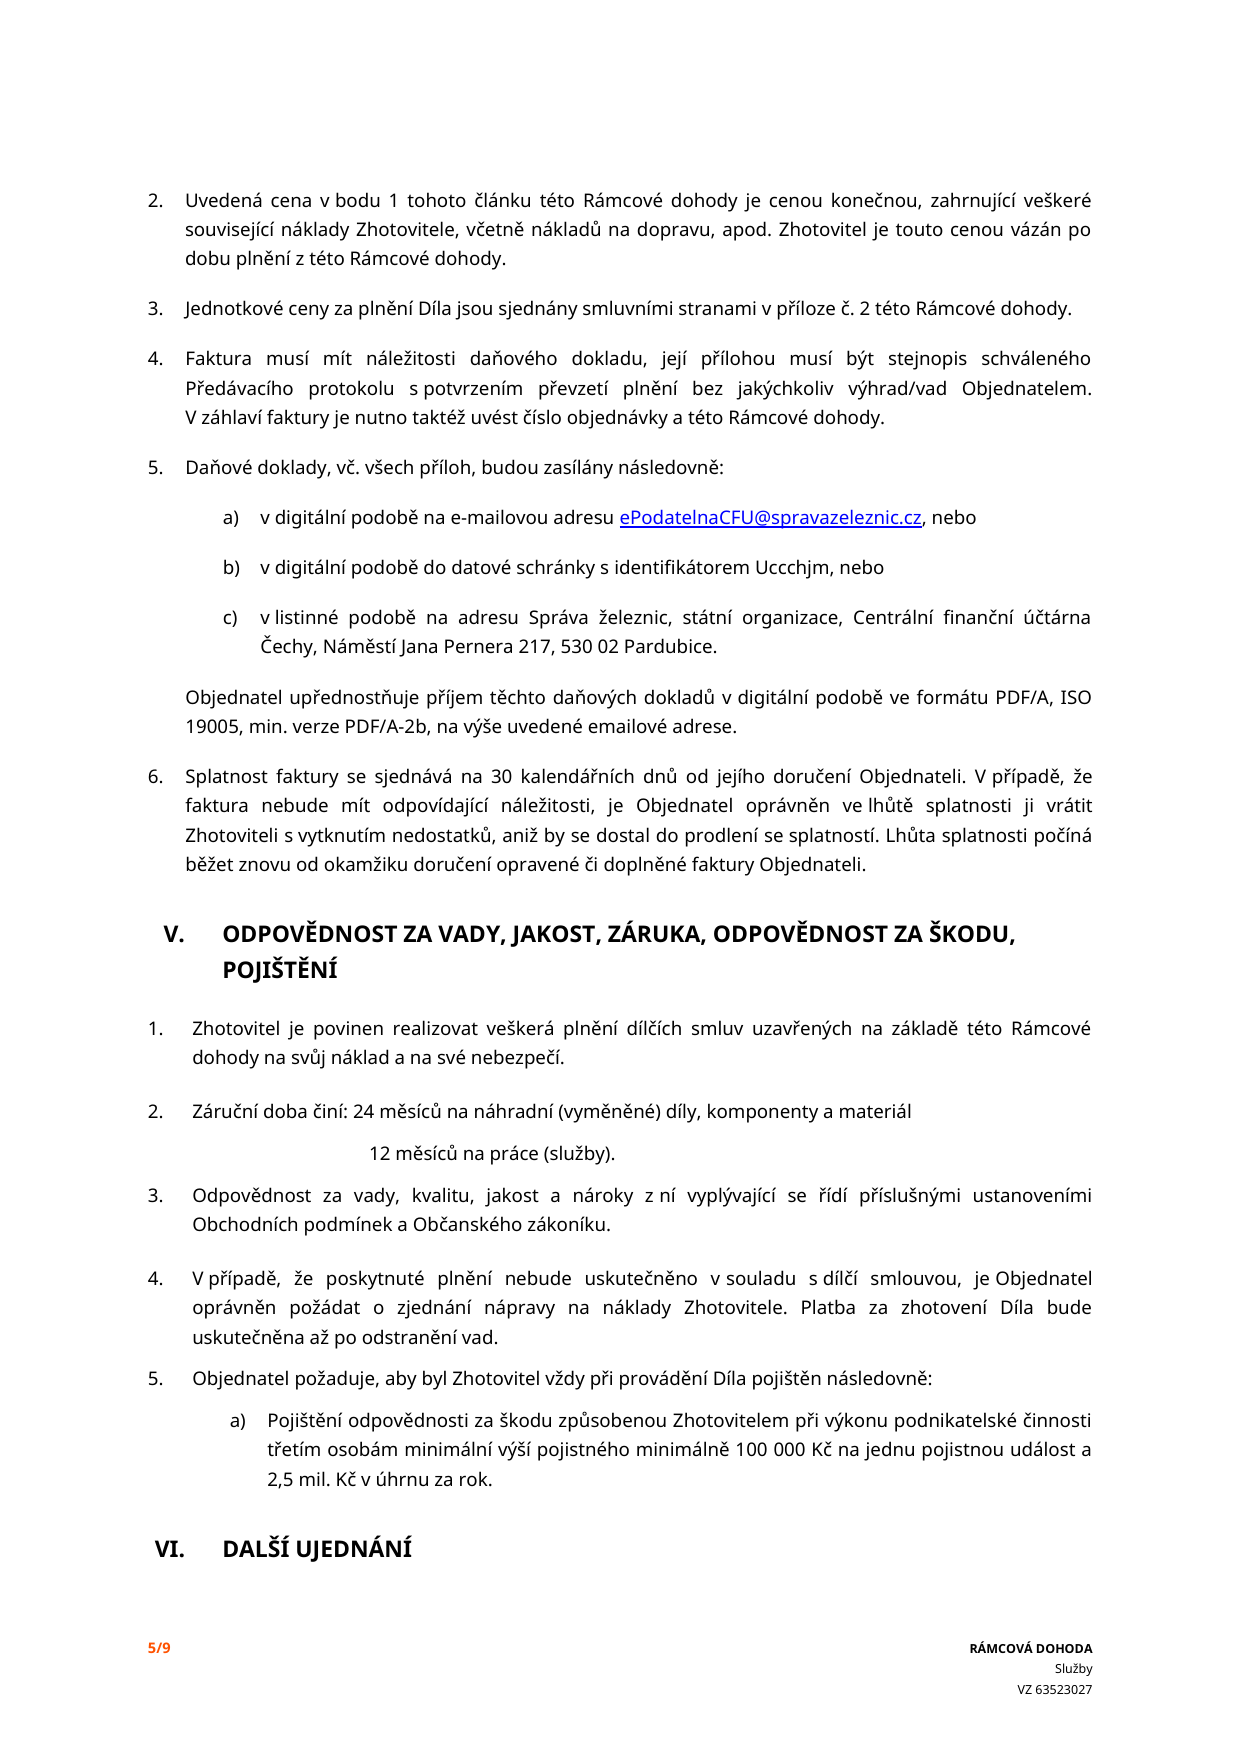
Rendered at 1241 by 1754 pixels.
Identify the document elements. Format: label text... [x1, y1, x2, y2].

list Jednotkové ceny za plnění Díla jsou sjednány smluvními stranami v příloze č. 2 této Rámcové dohody. [148, 296, 1093, 321]
list Splatnost faktury se sjednává na 30 kalendářních dnů od jejího doručení Objednateli. V případě, že faktura nebude mít odpovídající náležitosti, je Objednatel oprávněn ve lhůtě splatnosti ji vrátit Zhotoviteli s vytknutím nedostatků, aniž by se dostal do prodlení se splatností. Lhůta splatnosti počíná běžet znovu od okamžiku doručení opravené či doplněné faktury Objednateli. [148, 763, 1093, 877]
list DALŠÍ UJEDNÁNÍ [185, 1533, 1093, 1564]
list Odpovědnost za vady, kvalitu, jakost a nároky z ní vyplývající se řídí příslušnými ustanoveními Obchodních podmínek a Občanského zákoníku. [148, 1182, 1093, 1237]
list Objednatel požaduje, aby byl Zhotovitel vždy při provádění Díla pojištěn následovně: [148, 1366, 1093, 1391]
list Pojištění odpovědnosti za škodu způsobenou Zhotovitelem při výkonu podnikatelské činnosti třetím osobám minimální výší pojistného minimálně 100 000 Kč na jednu pojistnou událost a 2,5 mil. Kč v úhrnu za rok. [229, 1407, 1093, 1492]
list Objednatel upřednostňuje příjem těchto daňových dokladů v digitální podobě ve formátu PDF/A, ISO 19005, min. verze PDF/A-2b, na výše uvedené emailové adrese. [185, 684, 1093, 739]
list v listinné podobě na adresu Správa železnic, státní organizace, Centrální finanční účtárna Čechy, Náměstí Jana Pernera 217, 530 02 Pardubice. [223, 604, 1093, 659]
list v digitální podobě na e-mailovou adresu ePodatelnaCFU@spravazeleznic.cz, nebo [223, 504, 1093, 530]
list v digitální podobě do datové schránky s identifikátorem Uccchjm, nebo [223, 554, 1093, 580]
list V případě, že poskytnuté plnění nebude uskutečněno v souladu s dílčí smlouvou, je Objednatel oprávněn požádat o zjednání nápravy na náklady Zhotovitele. Platba za zhotovení Díla bude uskutečněna až po odstranění vad. [148, 1265, 1093, 1349]
list Faktura musí mít náležitosti daňového dokladu, její přílohou musí být stejnopis schváleného Předávacího protokolu s potvrzením převzetí plnění bez jakýchkoliv výhrad/vad Objednatelem. V záhlaví faktury je nutno taktéž uvést číslo objednávky a této Rámcové dohody. [148, 346, 1093, 430]
list Daňové doklady, vč. všech příloh, budou zasílány následovně: [148, 454, 1093, 480]
list Zhotovitel je povinen realizovat veškerá plnění dílčích smluv uzavřených na základě této Rámcové dohody na svůj náklad a na své nebezpečí. [148, 1015, 1093, 1069]
list Uvedená cena v bodu 1 tohoto článku této Rámcové dohody je cenou konečnou, zahrnující veškeré související náklady Zhotovitele, včetně nákladů na dopravu, apod. Zhotovitel je touto cenou vázán po dobu plnění z této Rámcové dohody. [148, 187, 1093, 271]
text 12 měsíců na práce (služby). [339, 1140, 1093, 1166]
list Záruční doba činí: 24 měsíců na náhradní (vyměněné) díly, komponenty a materiál [148, 1098, 1093, 1124]
list ODPOVĚDNOST ZA VADY, JAKOST, ZÁRUKA, ODPOVĚDNOST ZA ŠKODU, pojištění [185, 918, 1093, 985]
